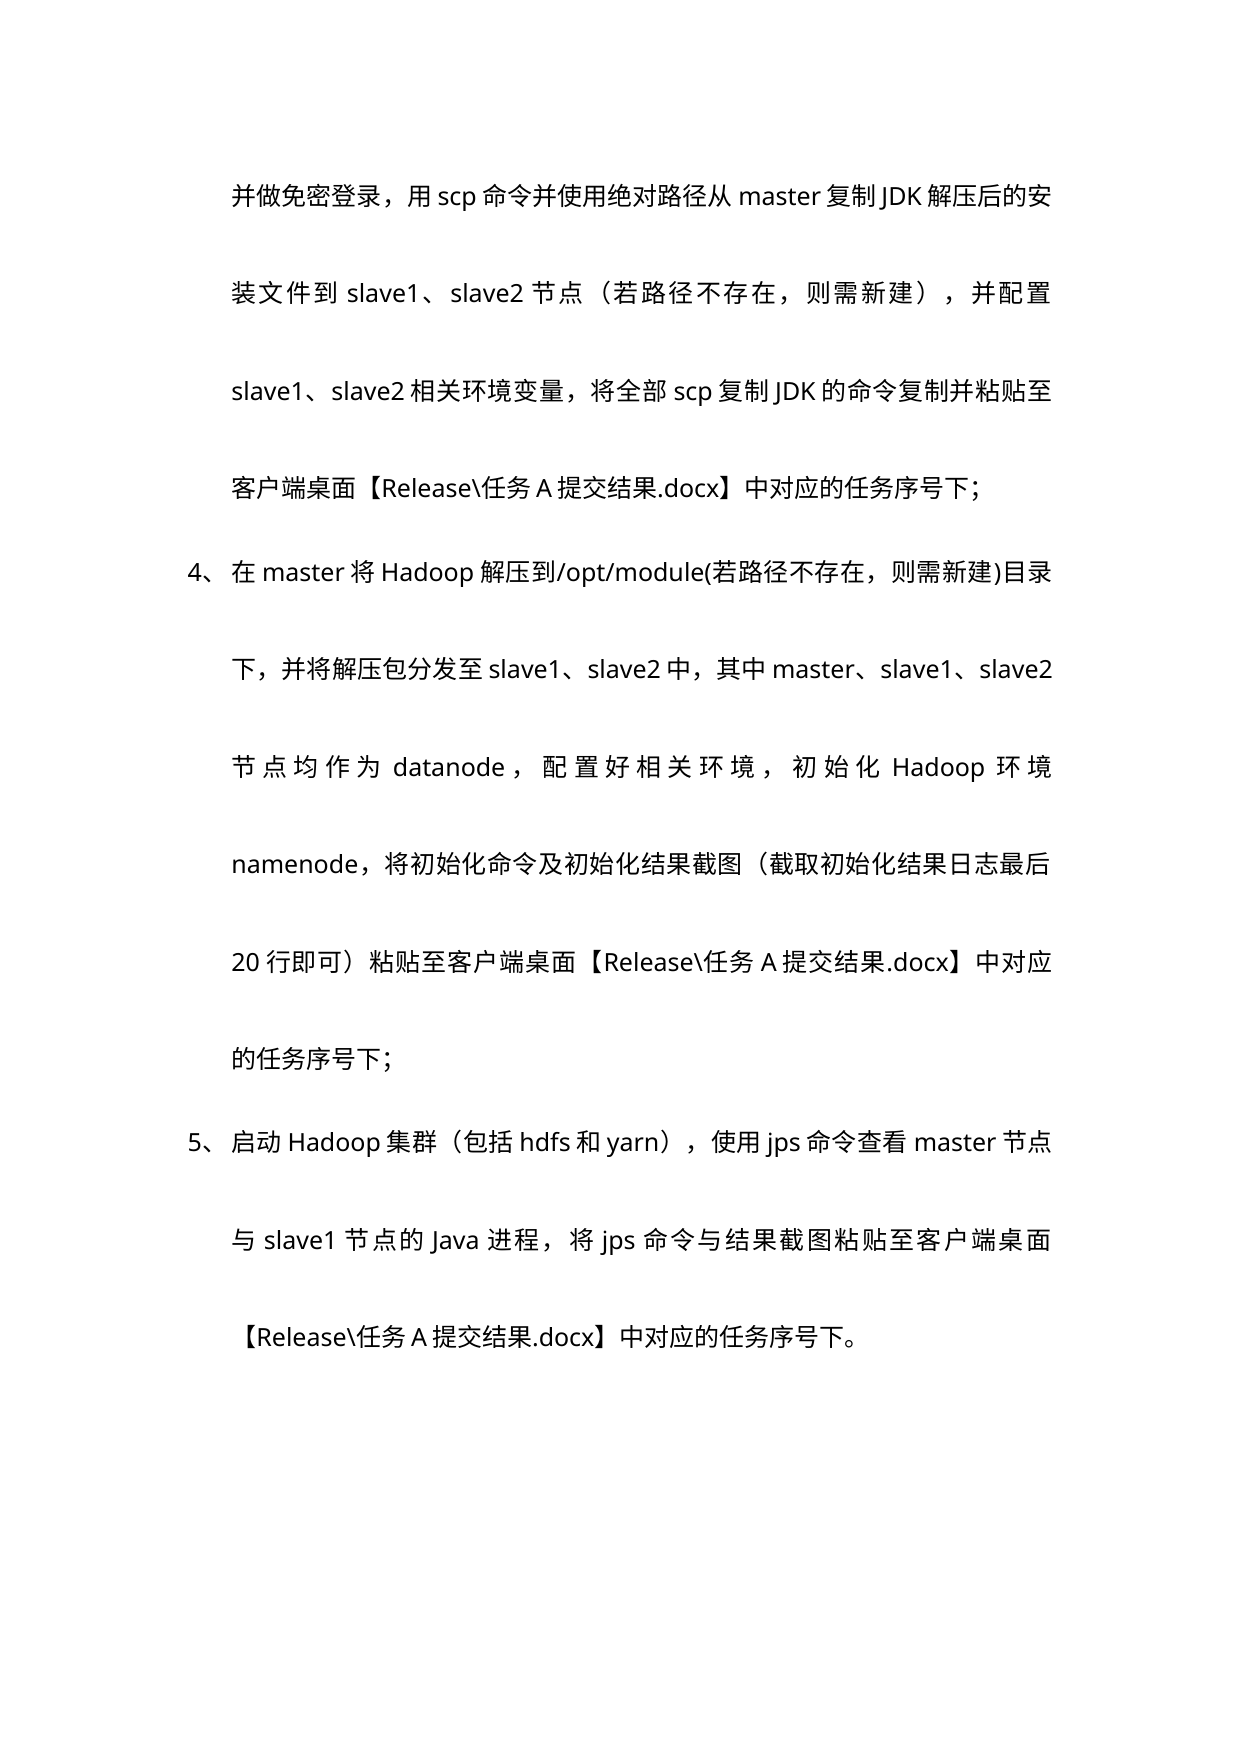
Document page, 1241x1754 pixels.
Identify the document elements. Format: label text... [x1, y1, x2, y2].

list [187, 162, 1053, 519]
list 在master将Hadoop解压到/opt/module(若路径不存在，则需新建)目录下，并将解压包分发至slave1、slave2中，其中master、slave1、slave2节点均作为datanode，配置好相关环境，初始化Hadoop环境namenode，将初始化命令及初始化结果截图（截取初始化结果日志最后20行即可）粘贴至客户端桌面【Release\任务A提交结果.docx】中对应的任务序号下； [187, 538, 1053, 1090]
list 启动Hadoop集群（包括hdfs和yarn），使用jps命令查看master节点与slave1节点的Java进程，将jps命令与结果截图粘贴至客户端桌面【Release\任务A提交结果.docx】中对应的任务序号下。 [187, 1108, 1053, 1368]
